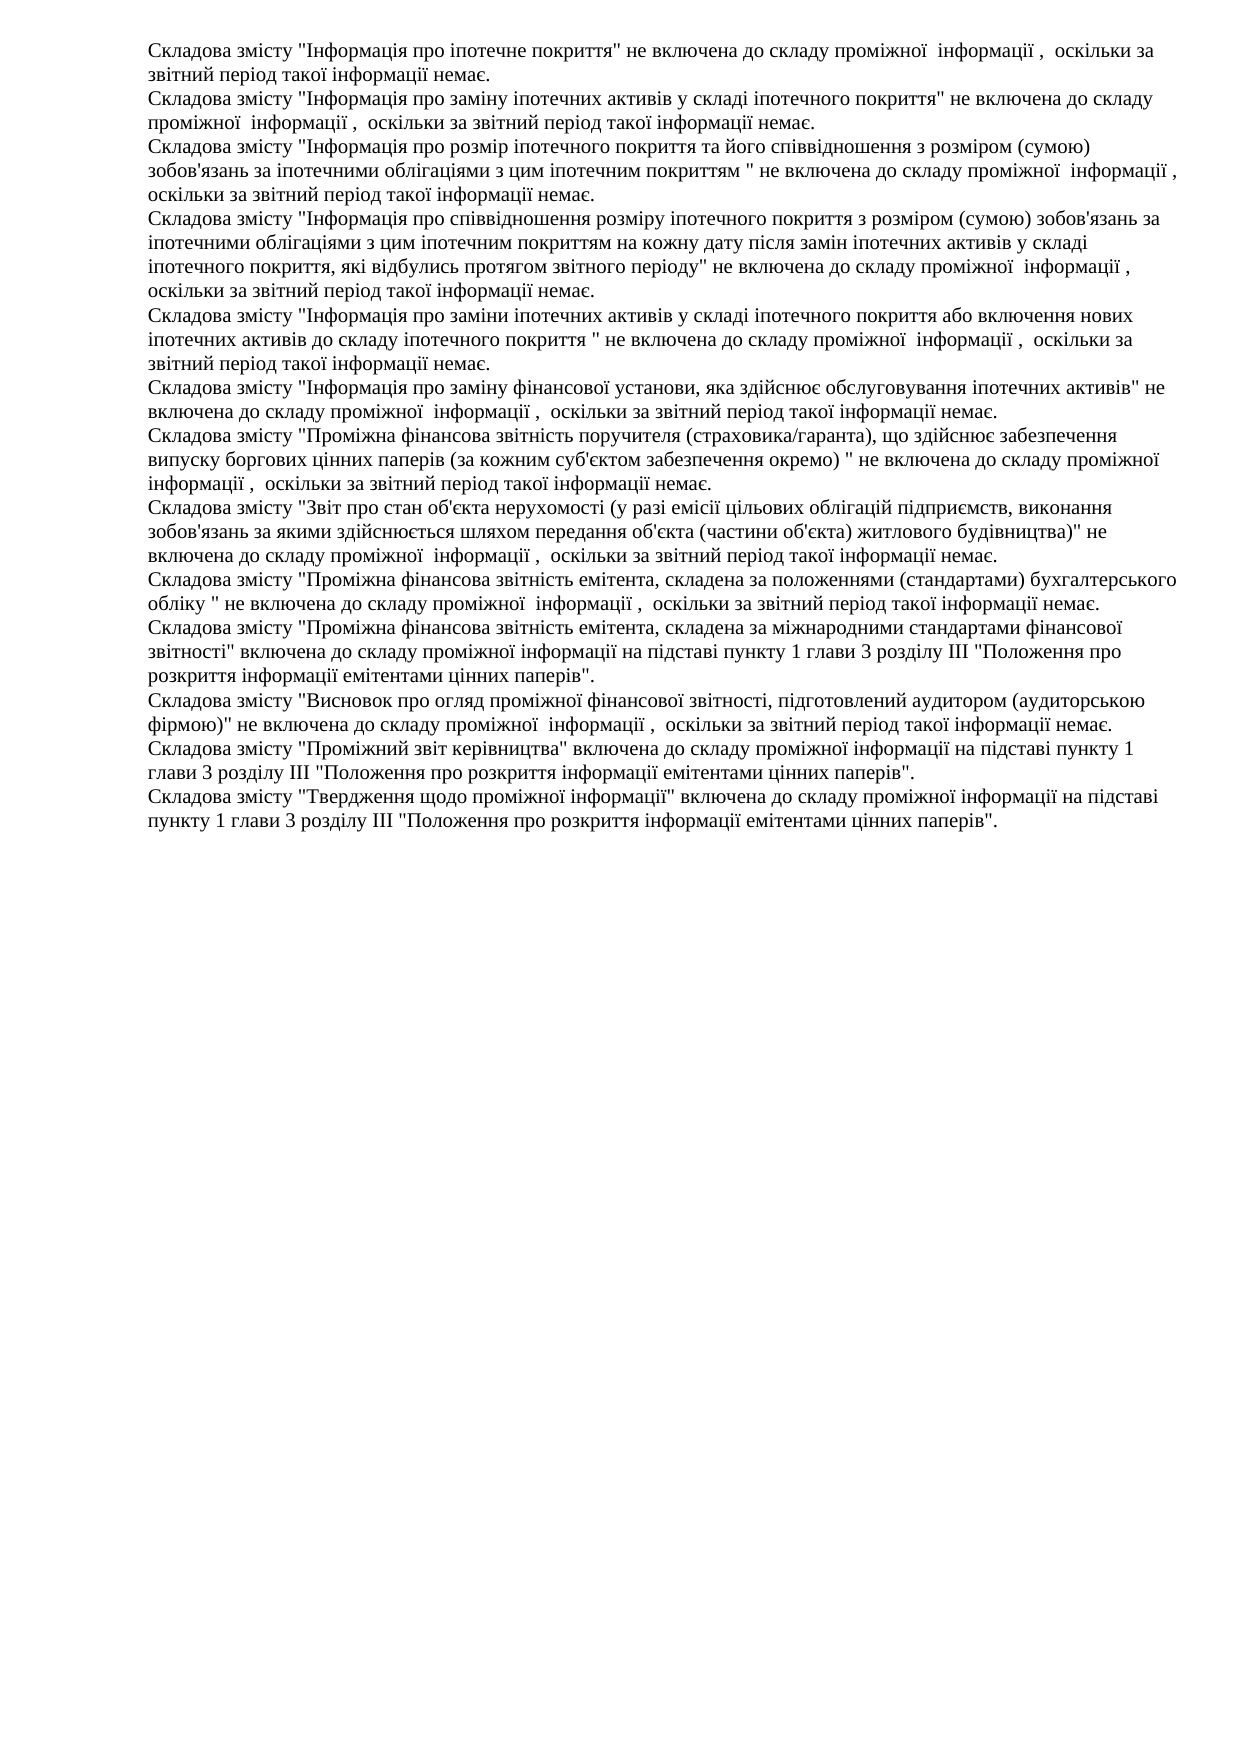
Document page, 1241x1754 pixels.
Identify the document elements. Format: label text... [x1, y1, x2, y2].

text Cкладова змiсту "Звiт про стан об'єкта нерухомостi (у разi емiсiї цiльових облiгацiй пiдприємств, виконання зобов'язань за якими здiйснюється шляхом передання об'єкта (частини об'єкта) житлового будiвництва)" не включена до складу промiжної iнформацiї , оскiльки за звiтний перiод такої iнформацiї немає. [148, 495, 1181, 567]
text Cкладова змiсту "Iнформацiя про розмiр iпотечного покриття та його спiввiдношення з розмiром (сумою) зобов'язань за iпотечними облiгацiями з цим iпотечним покриттям " не включена до складу промiжної iнформацiї , оскiльки за звiтний перiод такої iнформацiї немає. [148, 134, 1181, 206]
text Cкладова змiсту "Iнформацiя про спiввiдношення розмiру iпотечного покриття з розмiром (сумою) зобов'язань за iпотечними облiгацiями з цим iпотечним покриттям на кожну дату пiсля замiн iпотечних активiв у складi iпотечного покриття, якi вiдбулись протягом звiтного перiоду" не включена до складу промiжної iнформацiї , оскiльки за звiтний перiод такої iнформацiї немає. [148, 206, 1181, 302]
text Cкладова змiсту "Iнформацiя про замiну фiнансової установи, яка здiйснює обслуговування iпотечних активiв" не включена до складу промiжної iнформацiї , оскiльки за звiтний перiод такої iнформацiї немає. [148, 375, 1181, 423]
text Cкладова змiсту "Промiжна фiнансова звiтнiсть поручителя (страховика/гаранта), що здiйснює забезпечення випуску боргових цiнних паперiв (за кожним суб'єктом забезпечення окремо) " не включена до складу промiжної iнформацiї , оскiльки за звiтний перiод такої iнформацiї немає. [148, 423, 1181, 495]
text Cкладова змiсту "Промiжний звiт керiвництва" включена до складу проміжної iнформацiї на пiдставi пункту 1 глави 3 роздiлу III "Положення про розкриття iнформацiї емiтентами цiнних паперiв". [148, 736, 1181, 784]
text Cкладова змiсту "Iнформацiя про iпотечне покриття" не включена до складу промiжної iнформацiї , оскiльки за звiтний перiод такої iнформацiї немає. [148, 38, 1181, 86]
text Cкладова змiсту "Iнформацiя про замiну iпотечних активiв у складi iпотечного покриття" не включена до складу промiжної iнформацiї , оскiльки за звiтний перiод такої iнформацiї немає. [148, 86, 1181, 134]
text Cкладова змiсту "Твердження щодо промiжної iнформацiї" включена до складу проміжної iнформацiї на пiдставi пункту 1 глави 3 роздiлу III "Положення про розкриття iнформацiї емiтентами цiнних паперiв". [148, 784, 1181, 832]
text Cкладова змiсту "Промiжна фiнансова звiтнiсть емiтента, складена за мiжнародними стандартами фiнансової звiтностi" включена до складу проміжної iнформацiї на пiдставi пункту 1 глави 3 роздiлу III "Положення про розкриття iнформацiї емiтентами цiнних паперiв". [148, 615, 1181, 687]
text Cкладова змiсту "Iнформацiя про замiни iпотечних активiв у складi iпотечного покриття або включення нових iпотечних активiв до складу iпотечного покриття " не включена до складу промiжної iнформацiї , оскiльки за звiтний перiод такої iнформацiї немає. [148, 302, 1181, 375]
text Cкладова змiсту "Промiжна фiнансова звiтнiсть емiтента, складена за положеннями (стандартами) бухгалтерського облiку " не включена до складу промiжної iнформацiї , оскiльки за звiтний перiод такої iнформацiї немає. [148, 567, 1181, 615]
text Cкладова змiсту "Висновок про огляд промiжної фiнансової звiтностi, пiдготовлений аудитором (аудиторською фiрмою)" не включена до складу промiжної iнформацiї , оскiльки за звiтний перiод такої iнформацiї немає. [148, 687, 1181, 736]
